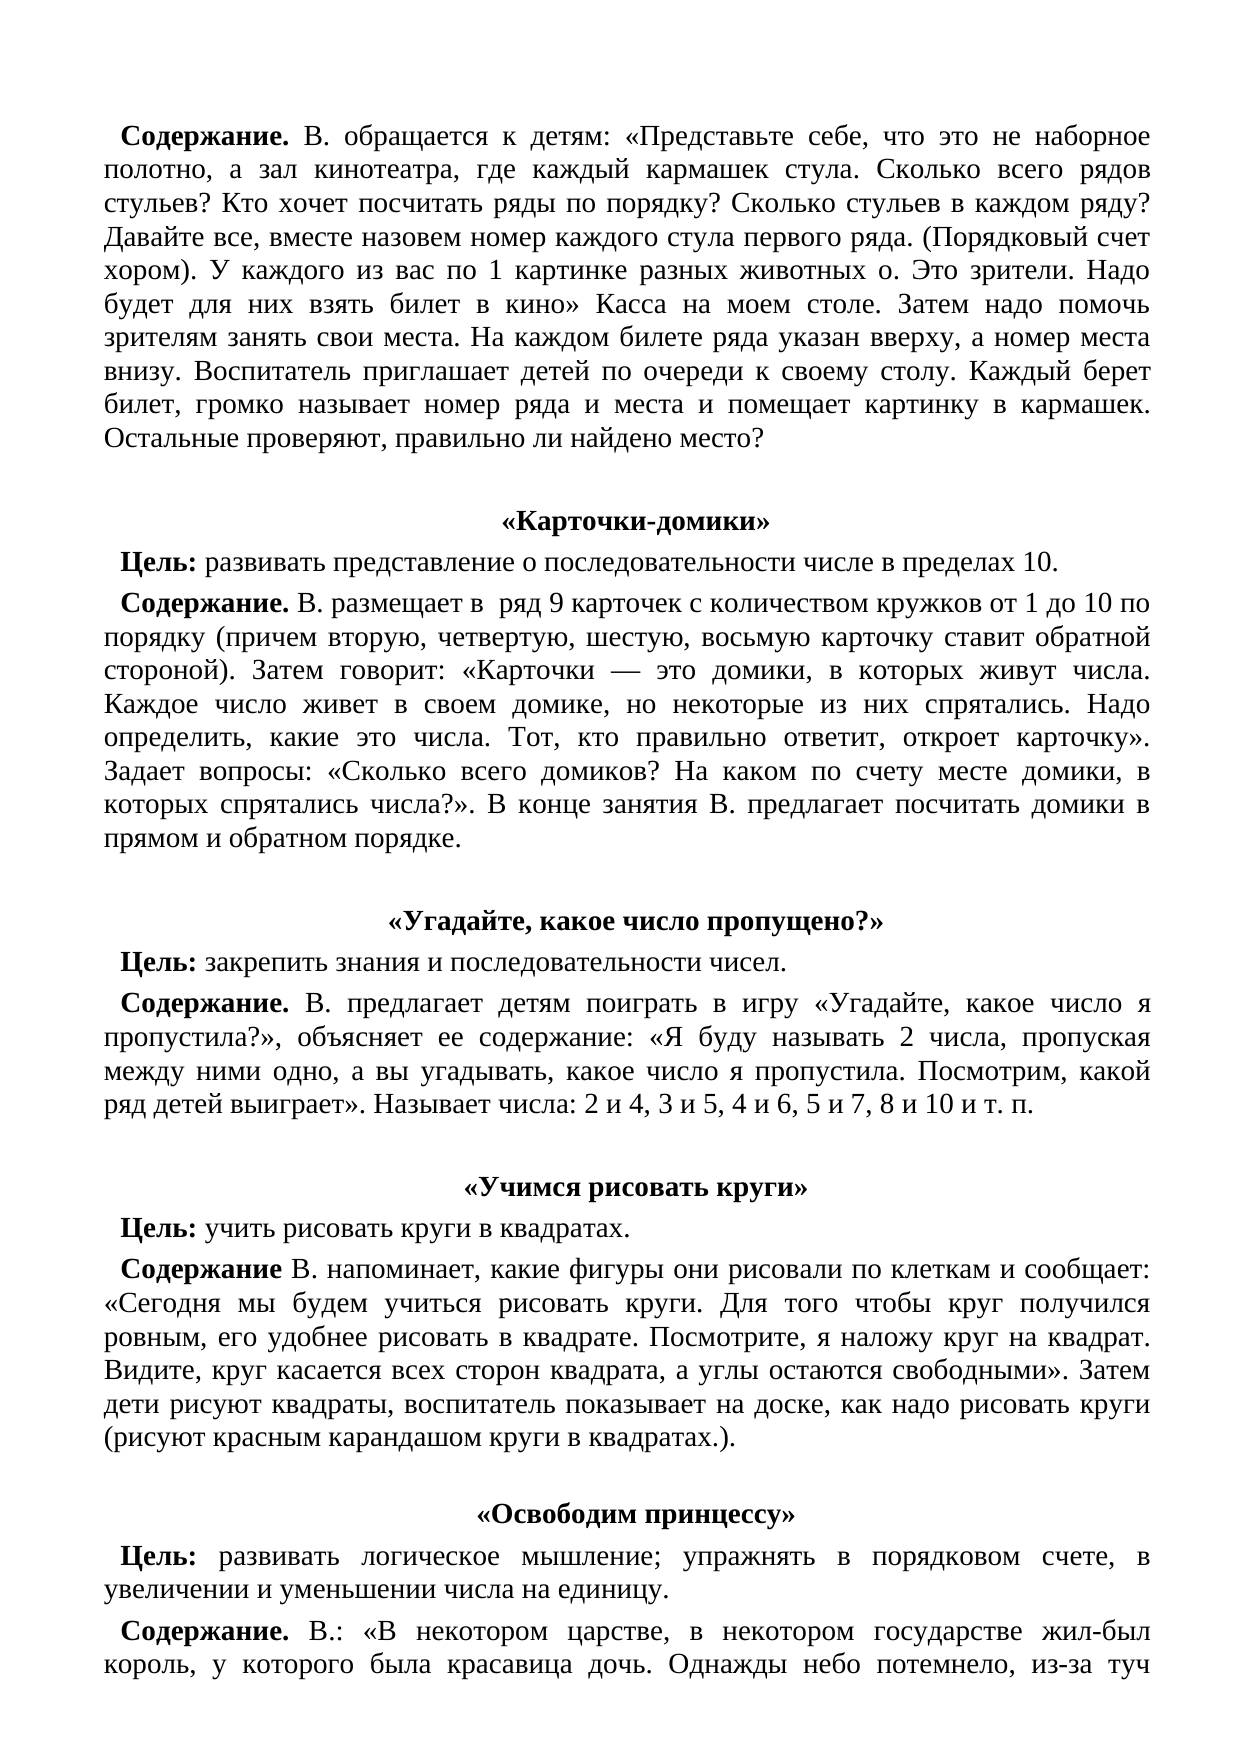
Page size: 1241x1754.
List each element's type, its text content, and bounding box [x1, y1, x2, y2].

text Содержание В. напоминает, какие фигуры они рисовали по клеткам и сообщает: «Сегодня мы будем учиться рисовать круги. Для того чтобы круг получился ровным, его удобнее рисовать в квадрате. Посмотрите, я наложу круг на квадрат. Видите, круг касается всех сторон квадрата, а углы остаются свободными». Затем дети рисуют квадраты, воспитатель показывает на доске, как надо рисовать круги (рисуют красным карандашом круги в квадратах.). [103, 1252, 1152, 1453]
text Цель: развивать представление о последовательности числе в пределах 10. [103, 544, 1152, 578]
text Цель: развивать логическое мышление; упражнять в порядковом счете, в увеличении и уменьшении числа на единицу. [103, 1538, 1152, 1605]
text «Угадайте, какое число пропущено?» [103, 903, 1152, 936]
text Содержание. В. размещает в ряд 9 карточек с количеством кружков от 1 до 10 по порядку (причем вторую, четвертую, шестую, восьмую карточку ставит обратной стороной). Затем говорит: «Карточки — это домики, в которых живут числа. Каждое число живет в своем домике, но некоторые из них спрятались. Надо определить, какие это числа. Тот, кто правильно ответит, откроет карточку». Задает вопросы: «Сколько всего домиков? На каком по счету месте домики, в которых спрятались числа?». В конце занятия В. предлагает посчитать домики в прямом и обратном порядке. [103, 585, 1152, 854]
text Содержание. В. предлагает детям поиграть в игру «Угадайте, какое число я пропустила?», объясняет ее содержание: «Я буду называть 2 числа, пропуская между ними одно, а вы угадывать, какое число я пропустила. Посмотрим, какой ряд детей выиграет». Называет числа: 2 и 4, 3 и 5, 4 и 6, 5 и 7, 8 и 10 и т. п. [103, 986, 1152, 1120]
text «Учимся рисовать круги» [103, 1169, 1152, 1202]
text Цель: закрепить знания и последовательности чисел. [103, 944, 1152, 978]
text «Освободим принцессу» [103, 1497, 1152, 1530]
text Цель: учить рисовать круги в квадратах. [103, 1210, 1152, 1244]
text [103, 1613, 1152, 1680]
text «Карточки-домики» [103, 503, 1152, 536]
text Содержание. В. обращается к детям: «Представьте себе, что это не наборное полотно, а зал кинотеатра, где каждый кармашек стула. Сколько всего рядов стульев? Кто хочет посчитать ряды по порядку? Сколько стульев в каждом ряду? Давайте все, вместе назовем номер каждого стула первого ряда. (Порядковый счет хором). У каждого из вас по 1 картинке разных животных о. Это зрители. Надо будет для них взять билет в кино» Касса на моем столе. Затем надо помочь зрителям занять свои места. На каждом билете ряда указан вверху, а номер места внизу. Воспитатель приглашает детей по очереди к своему столу. Каждый берет билет, громко называет номер ряда и места и помещает картинку в кармашек. Остальные проверяют, правильно ли найдено место? [103, 118, 1152, 453]
